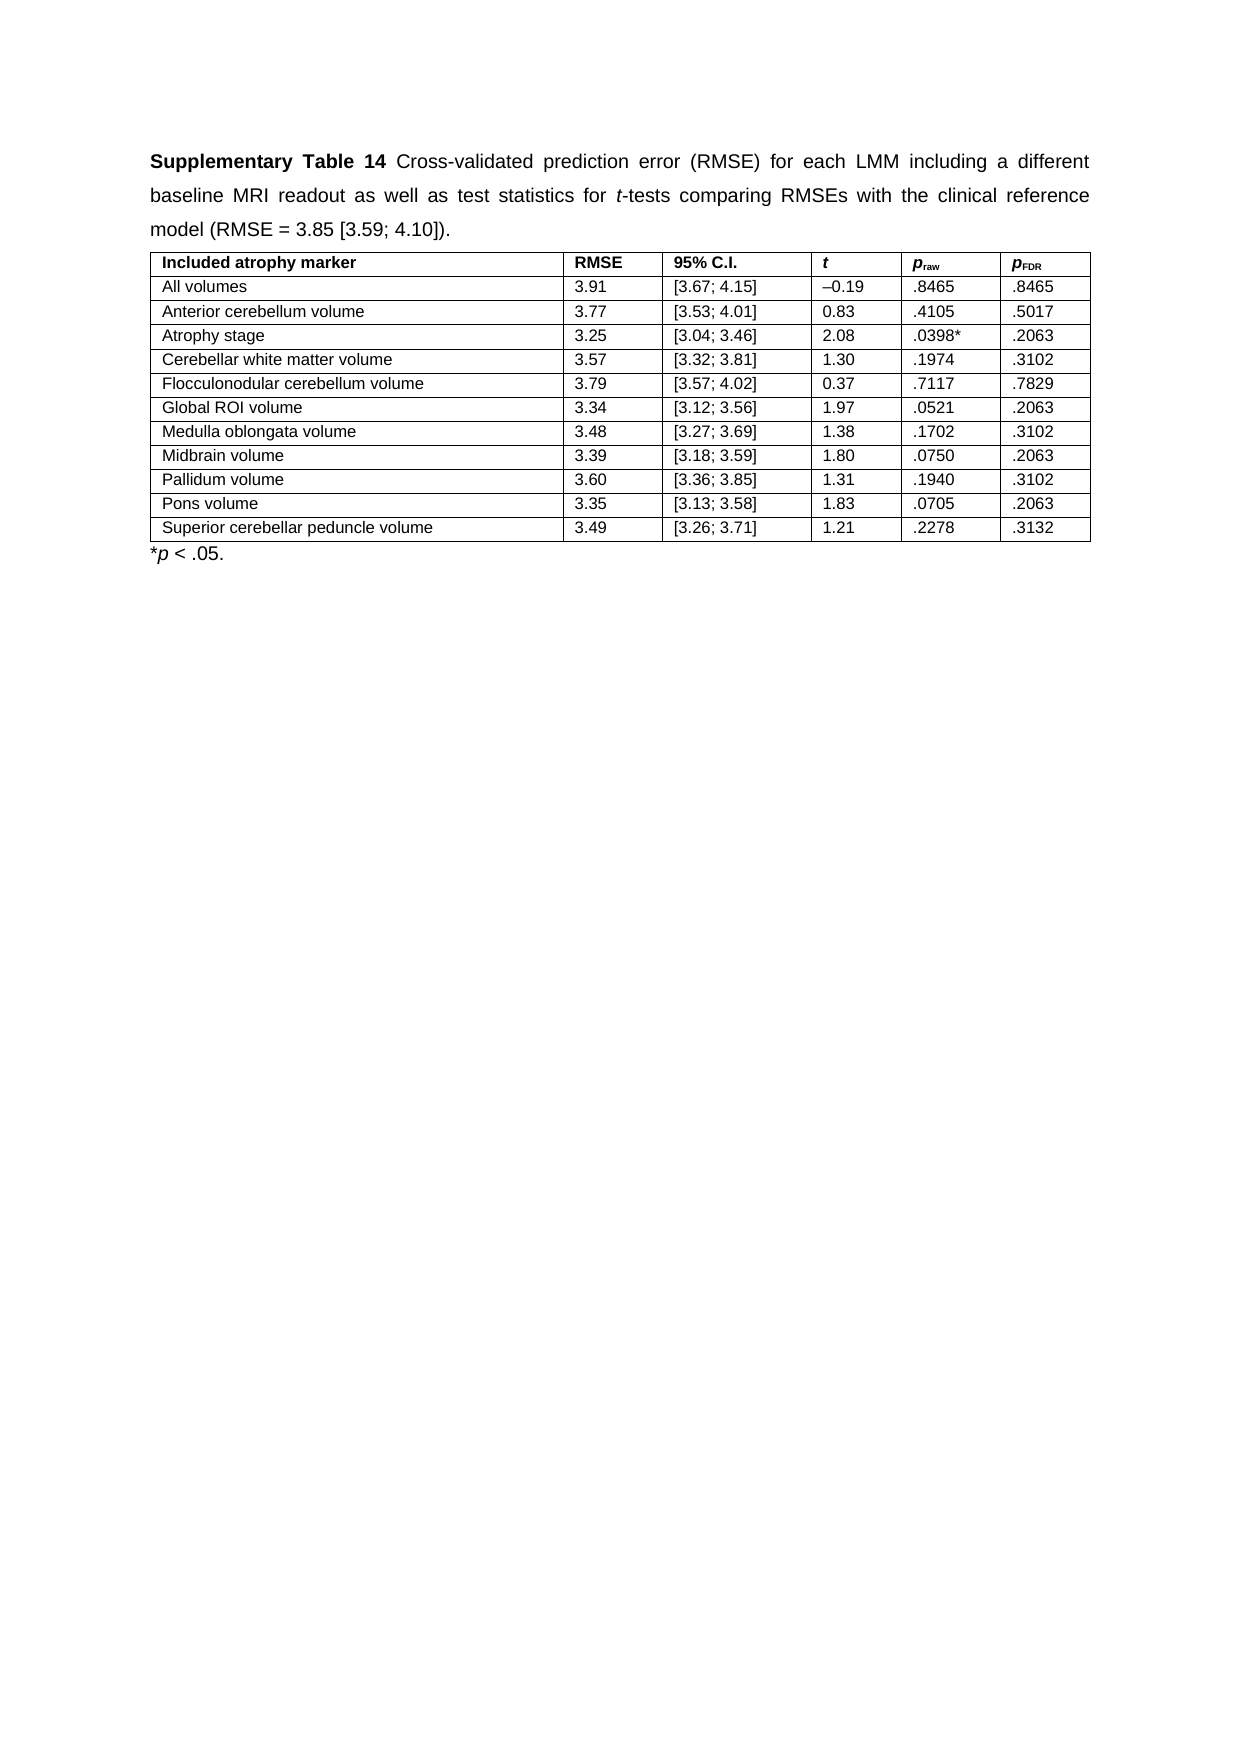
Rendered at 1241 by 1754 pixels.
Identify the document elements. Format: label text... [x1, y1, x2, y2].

table_cell 0.37 [812, 374, 901, 397]
table_cell [3.04; 3.46] [663, 325, 811, 348]
table_cell 3.49 [564, 518, 662, 541]
table_cell –0.19 [812, 277, 901, 300]
table_cell .2063 [1001, 325, 1090, 348]
table_header RMSE [564, 253, 662, 276]
table_cell 3.25 [564, 325, 662, 348]
table_cell 3.91 [564, 277, 662, 300]
table_cell .1940 [902, 470, 1000, 493]
table_cell Pons volume [151, 494, 563, 517]
table_cell .3132 [1001, 518, 1090, 541]
table_cell [3.12; 3.56] [663, 398, 811, 421]
table_cell 1.97 [812, 398, 901, 421]
table_cell [3.53; 4.01] [663, 301, 811, 324]
table_cell [3.67; 4.15] [663, 277, 811, 300]
table_cell 3.48 [564, 422, 662, 445]
table_cell .4105 [902, 301, 1000, 324]
table_cell .7117 [902, 374, 1000, 397]
table_cell 0.83 [812, 301, 901, 324]
table_cell 3.77 [564, 301, 662, 324]
table_cell 3.39 [564, 446, 662, 469]
table_cell [3.57; 4.02] [663, 374, 811, 397]
table_cell .3102 [1001, 350, 1090, 372]
table_header t [812, 253, 901, 276]
table_cell Flocculonodular cerebellum volume [151, 374, 563, 397]
table_cell 3.35 [564, 494, 662, 517]
table_cell 3.60 [564, 470, 662, 493]
table_cell [3.32; 3.81] [663, 350, 811, 372]
table_cell .8465 [1001, 277, 1090, 300]
table_cell [3.36; 3.85] [663, 470, 811, 493]
table_cell .8465 [902, 277, 1000, 300]
table_cell .0705 [902, 494, 1000, 517]
table_cell [3.27; 3.69] [663, 422, 811, 445]
table_header 95% C.I. [663, 253, 811, 276]
table_cell 1.80 [812, 446, 901, 469]
table_cell 1.83 [812, 494, 901, 517]
table_cell Superior cerebellar peduncle volume [151, 518, 563, 541]
table_cell .0398* [902, 325, 1000, 348]
table_cell [3.13; 3.58] [663, 494, 811, 517]
table_cell 1.21 [812, 518, 901, 541]
table_cell 1.38 [812, 422, 901, 445]
table_cell .2063 [1001, 398, 1090, 421]
table_cell .2278 [902, 518, 1000, 541]
text Supplementary Table 14 Cross-validated prediction error (RMSE) for each LMM including a different baseline MRI readout as well as test statistics for t-tests comparing RMSEs with the clinical reference model (RMSE = 3.85 [3.59; 4.10]). [150, 150, 1090, 241]
table_cell .1702 [902, 422, 1000, 445]
table_cell .3102 [1001, 422, 1090, 445]
table_cell .2063 [1001, 494, 1090, 517]
table_cell Pallidum volume [151, 470, 563, 493]
table_header Included atrophy marker [151, 253, 563, 276]
table_cell .1974 [902, 350, 1000, 372]
table_cell All volumes [151, 277, 563, 300]
table_cell Global ROI volume [151, 398, 563, 421]
table_cell [3.18; 3.59] [663, 446, 811, 469]
table_cell .3102 [1001, 470, 1090, 493]
table_cell .5017 [1001, 301, 1090, 324]
table_cell .2063 [1001, 446, 1090, 469]
table_cell [3.26; 3.71] [663, 518, 811, 541]
table_cell Midbrain volume [151, 446, 563, 469]
table_header pFDR [1001, 253, 1090, 276]
table_cell Atrophy stage [151, 325, 563, 348]
table_cell 2.08 [812, 325, 901, 348]
table_cell Medulla oblongata volume [151, 422, 563, 445]
table_cell .7829 [1001, 374, 1090, 397]
table_cell Cerebellar white matter volume [151, 350, 563, 372]
table_cell 3.79 [564, 374, 662, 397]
table_cell 3.57 [564, 350, 662, 372]
table_header praw [902, 253, 1000, 276]
table_cell Anterior cerebellum volume [151, 301, 563, 324]
table_cell 3.34 [564, 398, 662, 421]
table_cell 1.31 [812, 470, 901, 493]
table_cell .0521 [902, 398, 1000, 421]
table_cell 1.30 [812, 350, 901, 372]
text *p < .05. [150, 542, 1090, 565]
table_cell .0750 [902, 446, 1000, 469]
